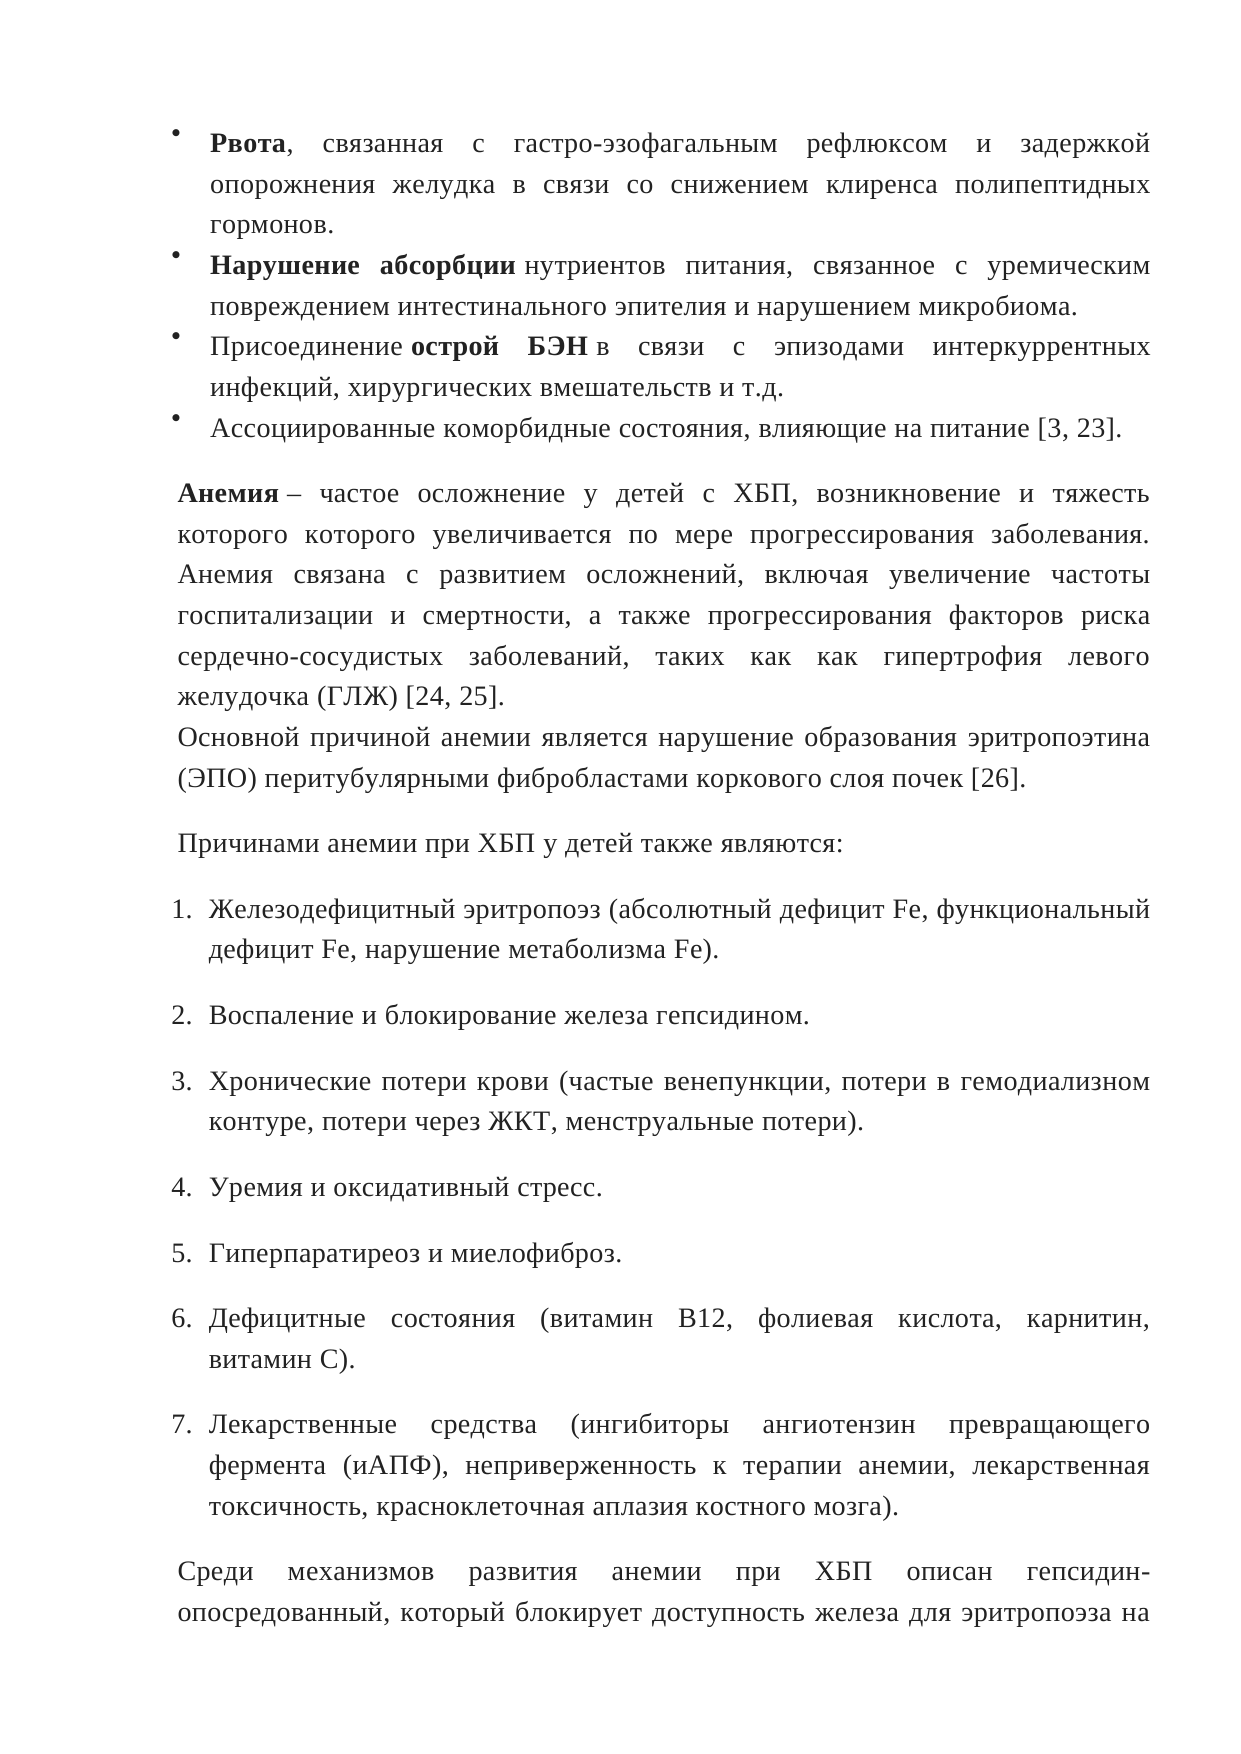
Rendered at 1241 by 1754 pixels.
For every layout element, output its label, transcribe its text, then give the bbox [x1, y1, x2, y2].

text Основной причиной анемии является нарушение образования эритропоэтина (ЭПО) перитубулярными фибробластами коркового слоя почек [26]. [177, 712, 1152, 793]
list Рвота, связанная с гастро-эзофагальным рефлюксом и задержкой опорожнения желудка в связи со снижением клиренса полипептидных гормонов. [172, 118, 1152, 240]
list Уремия и оксидативный стресс. [171, 1162, 1152, 1202]
list Нарушение абсорбции нутриентов питания, связанное с уремическим повреждением интестинального эпителия и нарушением микробиома. [172, 240, 1152, 321]
list Лекарственные средства (ингибиторы ангиотензин превращающего фермента (иАПФ), неприверженность к терапии анемии, лекарственная токсичность, красноклеточная аплазия костного мозга). [171, 1399, 1152, 1521]
list Присоединение острой БЭН в связи с эпизодами интеркуррентных инфекций, хирургических вмешательств и т.д. [172, 321, 1152, 402]
list Железодефицитный эритропоэз (абсолютный дефицит Fe, функциональный дефицит Fe, нарушение метаболизма Fe). [171, 884, 1152, 965]
list Гиперпаратиреоз и миелофиброз. [171, 1227, 1152, 1268]
text Причинами анемии при ХБП у детей также являются: [177, 818, 1152, 859]
text Анемия – частое осложнение у детей с ХБП, возникновение и тяжесть которого которого увеличивается по мере прогрессирования заболевания. Анемия связана с развитием осложнений, включая увеличение частоты госпитализации и смертности, а также прогрессирования факторов риска сердечно-сосудистых заболеваний, таких как как гипертрофия левого желудочка (ГЛЖ) [24, 25]. [177, 468, 1152, 712]
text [177, 1546, 1152, 1627]
list Дефицитные состояния (витамин В12, фолиевая кислота, карнитин, витамин С). [171, 1293, 1152, 1374]
list Ассоциированные коморбидные состояния, влияющие на питание [3, 23]. [172, 402, 1152, 443]
list Хронические потери крови (частые венепункции, потери в гемодиализном контуре, потери через ЖКТ, менструальные потери). [171, 1056, 1152, 1137]
list Воспаление и блокирование железа гепсидином. [171, 990, 1152, 1031]
